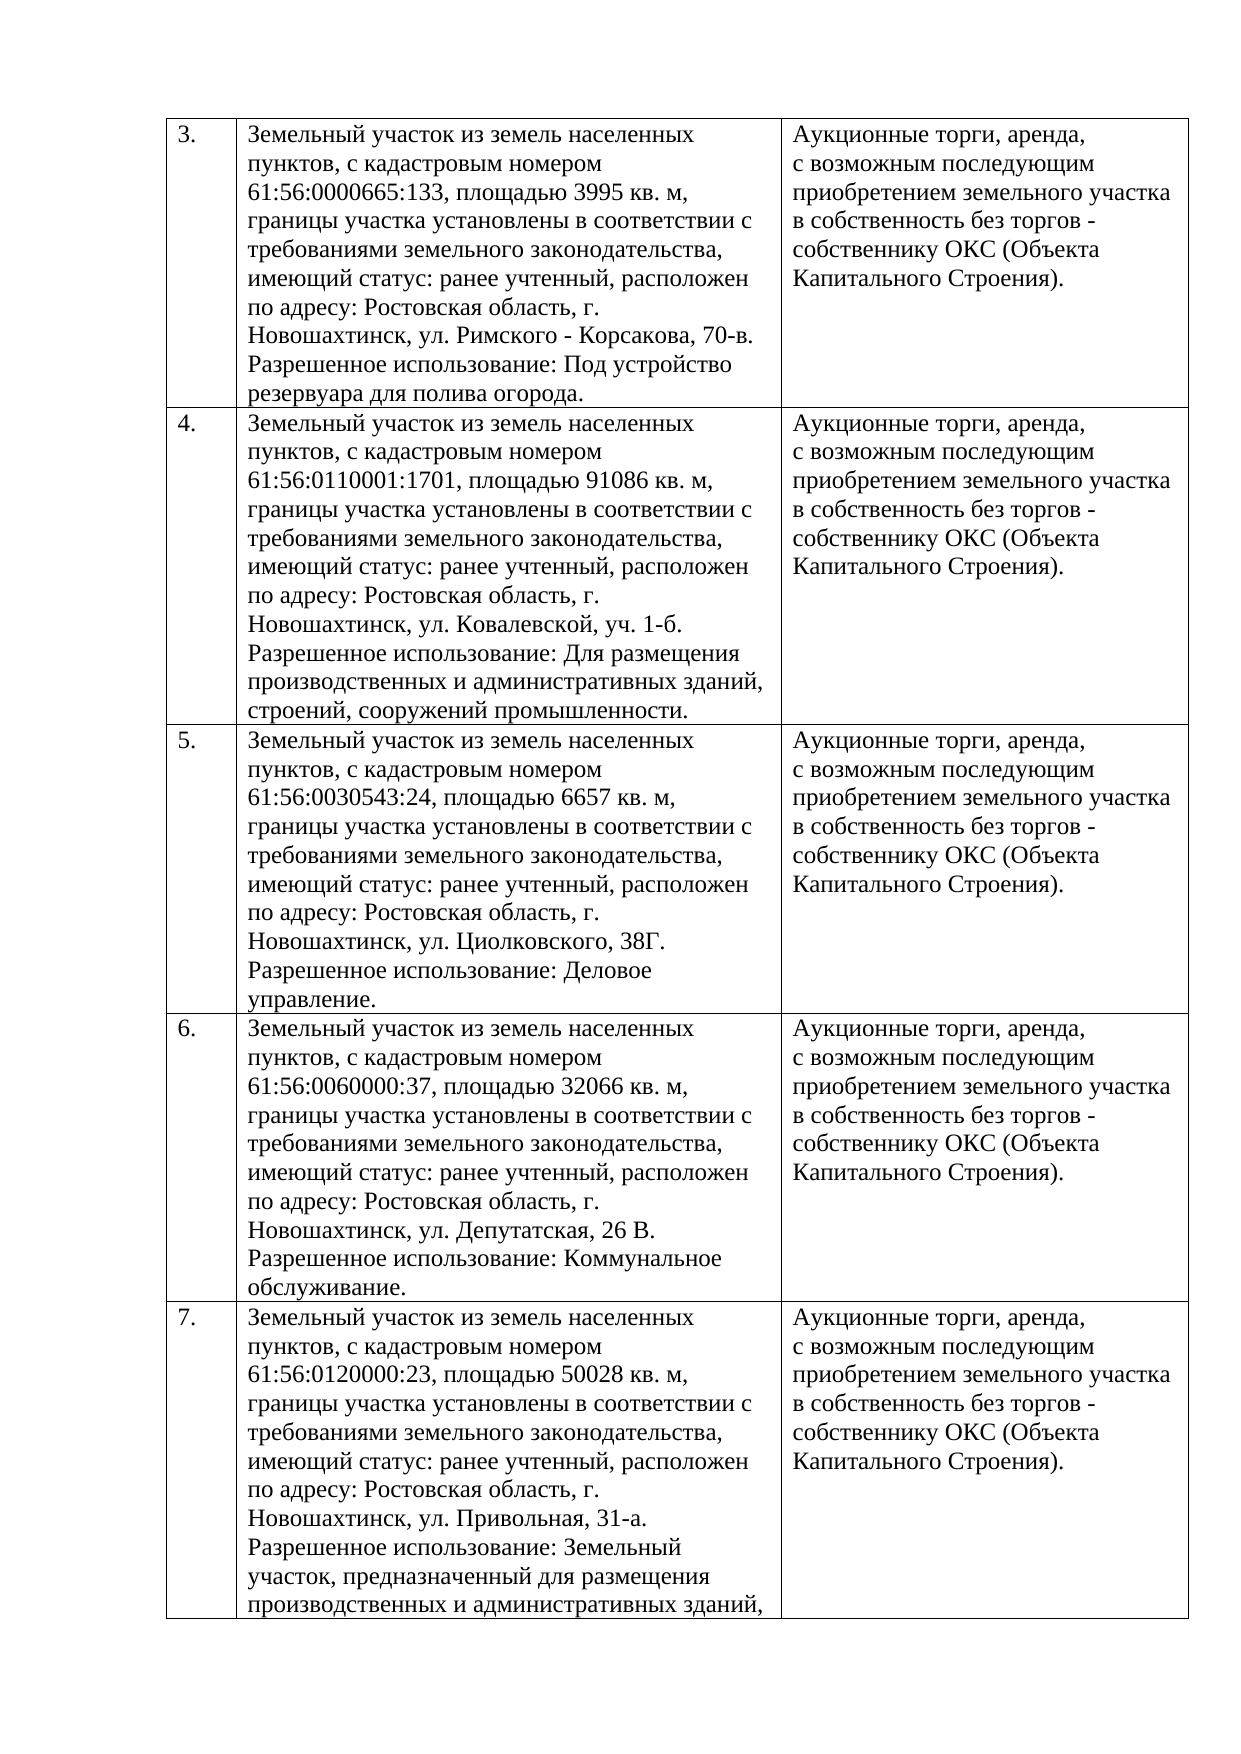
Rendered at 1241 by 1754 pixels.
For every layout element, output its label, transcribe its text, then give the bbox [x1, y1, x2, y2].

table_cell 6. [167, 1014, 236, 1301]
table_cell 7. [167, 1302, 236, 1618]
table_cell 4. [167, 408, 236, 724]
table_cell 5. [167, 725, 236, 1012]
table_cell Земельный участок из земель населенных пунктов, с кадастровым номером 61:56:0110001:1701, площадью 91086 кв. м, границы участка установлены в соответствии с требованиями земельного законодательства, имеющий статус: ранее учтенный, расположен по адресу: Ростовская область, г. Новошахтинск, ул. Ковалевской, уч. 1-б. Разрешенное использование: Для размещения производственных и административных зданий, строений, сооружений промышленности. [237, 408, 781, 724]
table_cell Земельный участок из земель населенных пунктов, с кадастровым номером 61:56:0060000:37, площадью 32066 кв. м, границы участка установлены в соответствии с требованиями земельного законодательства, имеющий статус: ранее учтенный, расположен по адресу: Ростовская область, г. Новошахтинск, ул. Депутатская, 26 В. Разрешенное использование: Коммунальное обслуживание. [237, 1014, 781, 1301]
table_cell 3. [167, 119, 236, 407]
table_cell Земельный участок из земель населенных пунктов, с кадастровым номером 61:56:0030543:24, площадью 6657 кв. м, границы участка установлены в соответствии с требованиями земельного законодательства, имеющий статус: ранее учтенный, расположен по адресу: Ростовская область, г. Новошахтинск, ул. Циолковского, 38Г. Разрешенное использование: Деловое управление. [237, 725, 781, 1012]
table_cell Земельный участок из земель населенных пунктов, с кадастровым номером 61:56:0000665:133, площадью 3995 кв. м, границы участка установлены в соответствии с требованиями земельного законодательства, имеющий статус: ранее учтенный, расположен по адресу: Ростовская область, г. Новошахтинск, ул. Римского - Корсакова, 70-в. Разрешенное использование: Под устройство резервуара для полива огорода. [237, 119, 781, 407]
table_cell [237, 1302, 781, 1618]
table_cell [782, 1302, 1188, 1618]
